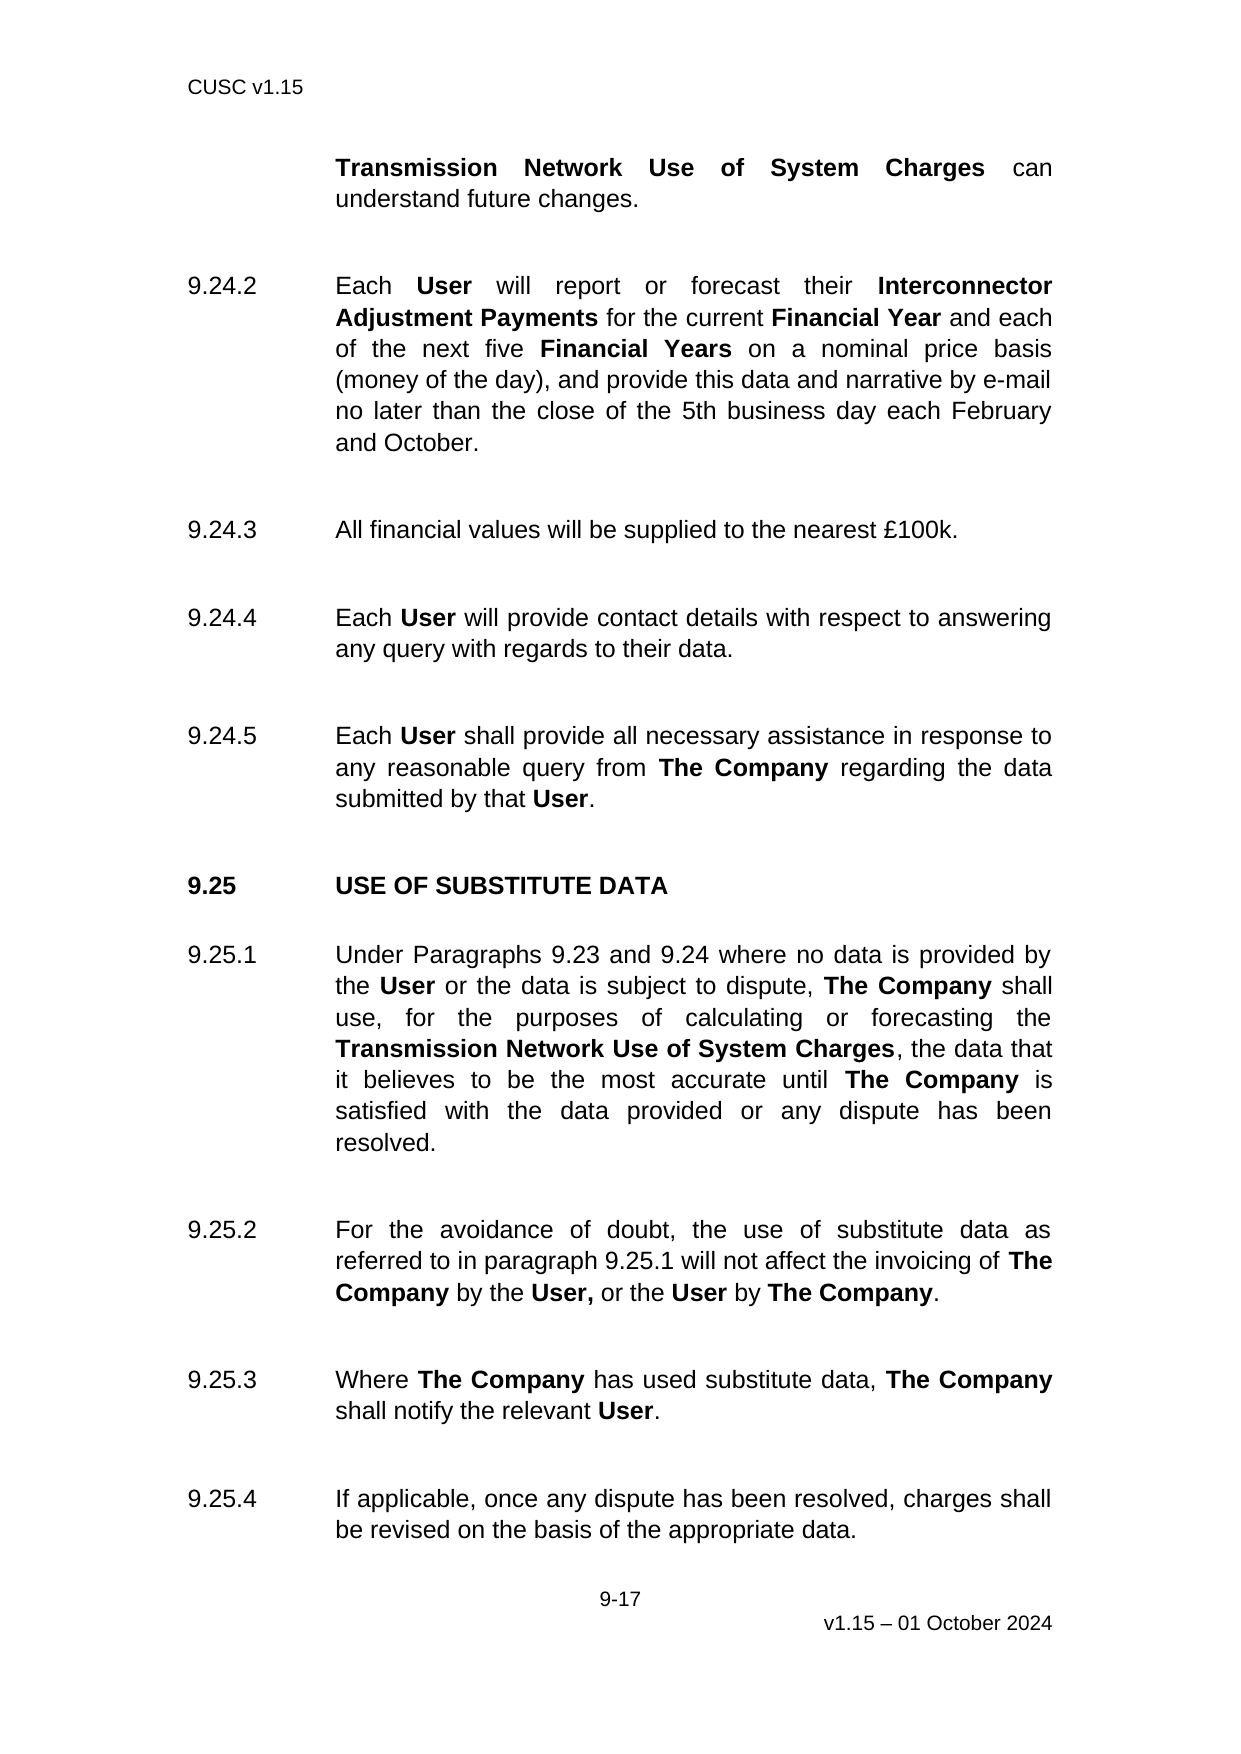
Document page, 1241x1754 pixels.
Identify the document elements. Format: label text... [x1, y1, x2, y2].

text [187, 150, 1053, 212]
text 9.25 USE OF SUBSTITUTE DATA [187, 869, 1053, 900]
text 9.24.3 All financial values will be supplied to the nearest £100k. [187, 512, 1053, 544]
text 9.24.4 Each User will provide contact details with respect to answering any query with regards to their data. [187, 600, 1053, 662]
text 9.25.1 Under Paragraphs 9.23 and 9.24 where no data is provided by the User or the data is subject to dispute, The Company shall use, for the purposes of calculating or forecasting the Transmission Network Use of System Charges, the data that it believes to be the most accurate until The Company is satisfied with the data provided or any dispute has been resolved. [187, 937, 1053, 1156]
text 9.25.2 For the avoidance of doubt, the use of substitute data as referred to in paragraph 9.25.1 will not affect the invoicing of The Company by the User, or the User by The Company. [187, 1212, 1053, 1306]
text 9.25.3 Where The Company has used substitute data, The Company shall notify the relevant User. [187, 1362, 1053, 1425]
text 9.25.4 If applicable, once any dispute has been resolved, charges shall be revised on the basis of the appropriate data. [187, 1481, 1053, 1544]
text 9.24.2 Each User will report or forecast their Interconnector Adjustment Payments for the current Financial Year and each of the next five Financial Years on a nominal price basis (money of the day), and provide this data and narrative by e-mail no later than the close of the 5th business day each February and October. [187, 269, 1053, 456]
text 9.24.5 Each User shall provide all necessary assistance in response to any reasonable query from The Company regarding the data submitted by that User. [187, 719, 1053, 812]
